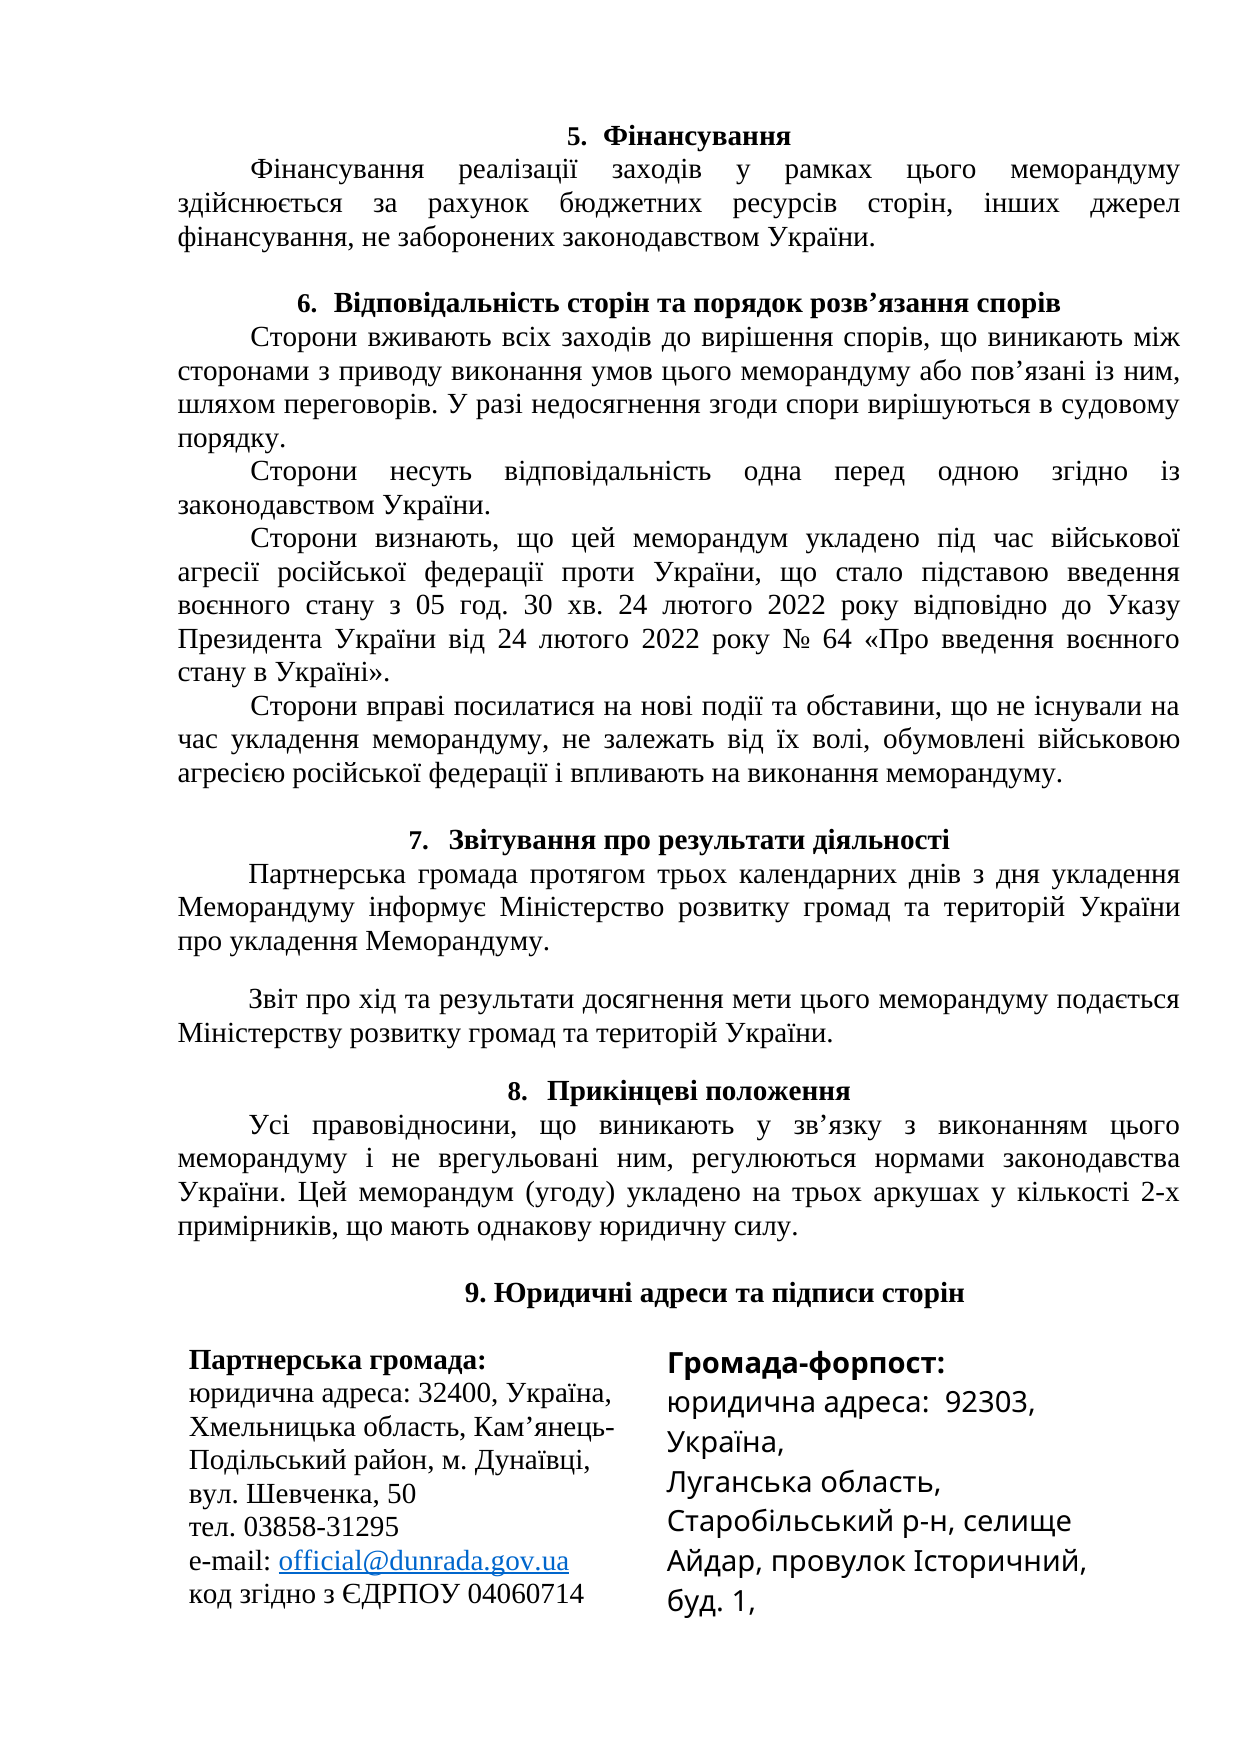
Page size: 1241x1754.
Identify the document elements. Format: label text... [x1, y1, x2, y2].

text Сторони несуть відповідальність одна перед одною згідно із законодавством України. [177, 453, 1181, 520]
list Прикінцеві положення [177, 1073, 1181, 1107]
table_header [656, 1342, 1165, 1636]
text Фінансування реалізації заходів у рамках цього меморандуму здійснюється за рахунок бюджетних ресурсів сторін, інших джерел фінансування, не заборонених законодавством України. [177, 152, 1181, 252]
text Сторони визнають, що цей меморандум укладено під час військової агресії російської федерації проти України, що стало підставою введення воєнного стану з 05 год. 30 хв. 24 лютого 2022 року відповідно до Указу Президента України від 24 лютого 2022 року № 64 «Про введення воєнного стану в Україні». [177, 520, 1181, 688]
list Фінансування [177, 118, 1181, 152]
text Сторони вправі посилатися на нові події та обставини, що не існували на час укладення меморандуму, не залежать від їх волі, обумовлені військовою агресією російської федерації і впливають на виконання меморандуму. [177, 688, 1181, 789]
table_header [177, 1342, 656, 1636]
text Звіт про хід та результати досягнення мети цього меморандуму подається Міністерству розвитку громад та територій України. [177, 981, 1181, 1048]
text Партнерська громада протягом трьох календарних днів з дня укладення Меморандуму інформує Міністерство розвитку громад та територій України про укладення Меморандуму. [177, 856, 1181, 956]
list Звітування про результати діяльності [177, 822, 1181, 856]
list Відповідальність сторін та порядок розв’язання спорів [177, 286, 1181, 319]
text Сторони вживають всіх заходів до вирішення спорів, що виникають між сторонами з приводу виконання умов цього меморандуму або пов’язані із ним, шляхом переговорів. У разі недосягнення згоди спори вирішуються в судовому порядку. [177, 319, 1181, 453]
text Усі правовідносини, що виникають у зв’язку з виконанням цього меморандуму і не врегульовані ним, регулюються нормами законодавства України. Цей меморандум (угоду) укладено на трьох аркушах у кількості 2-х примірників, що мають однакову юридичну силу. [177, 1107, 1181, 1241]
text 9. Юридичні адреси та підписи сторін [177, 1275, 1181, 1308]
